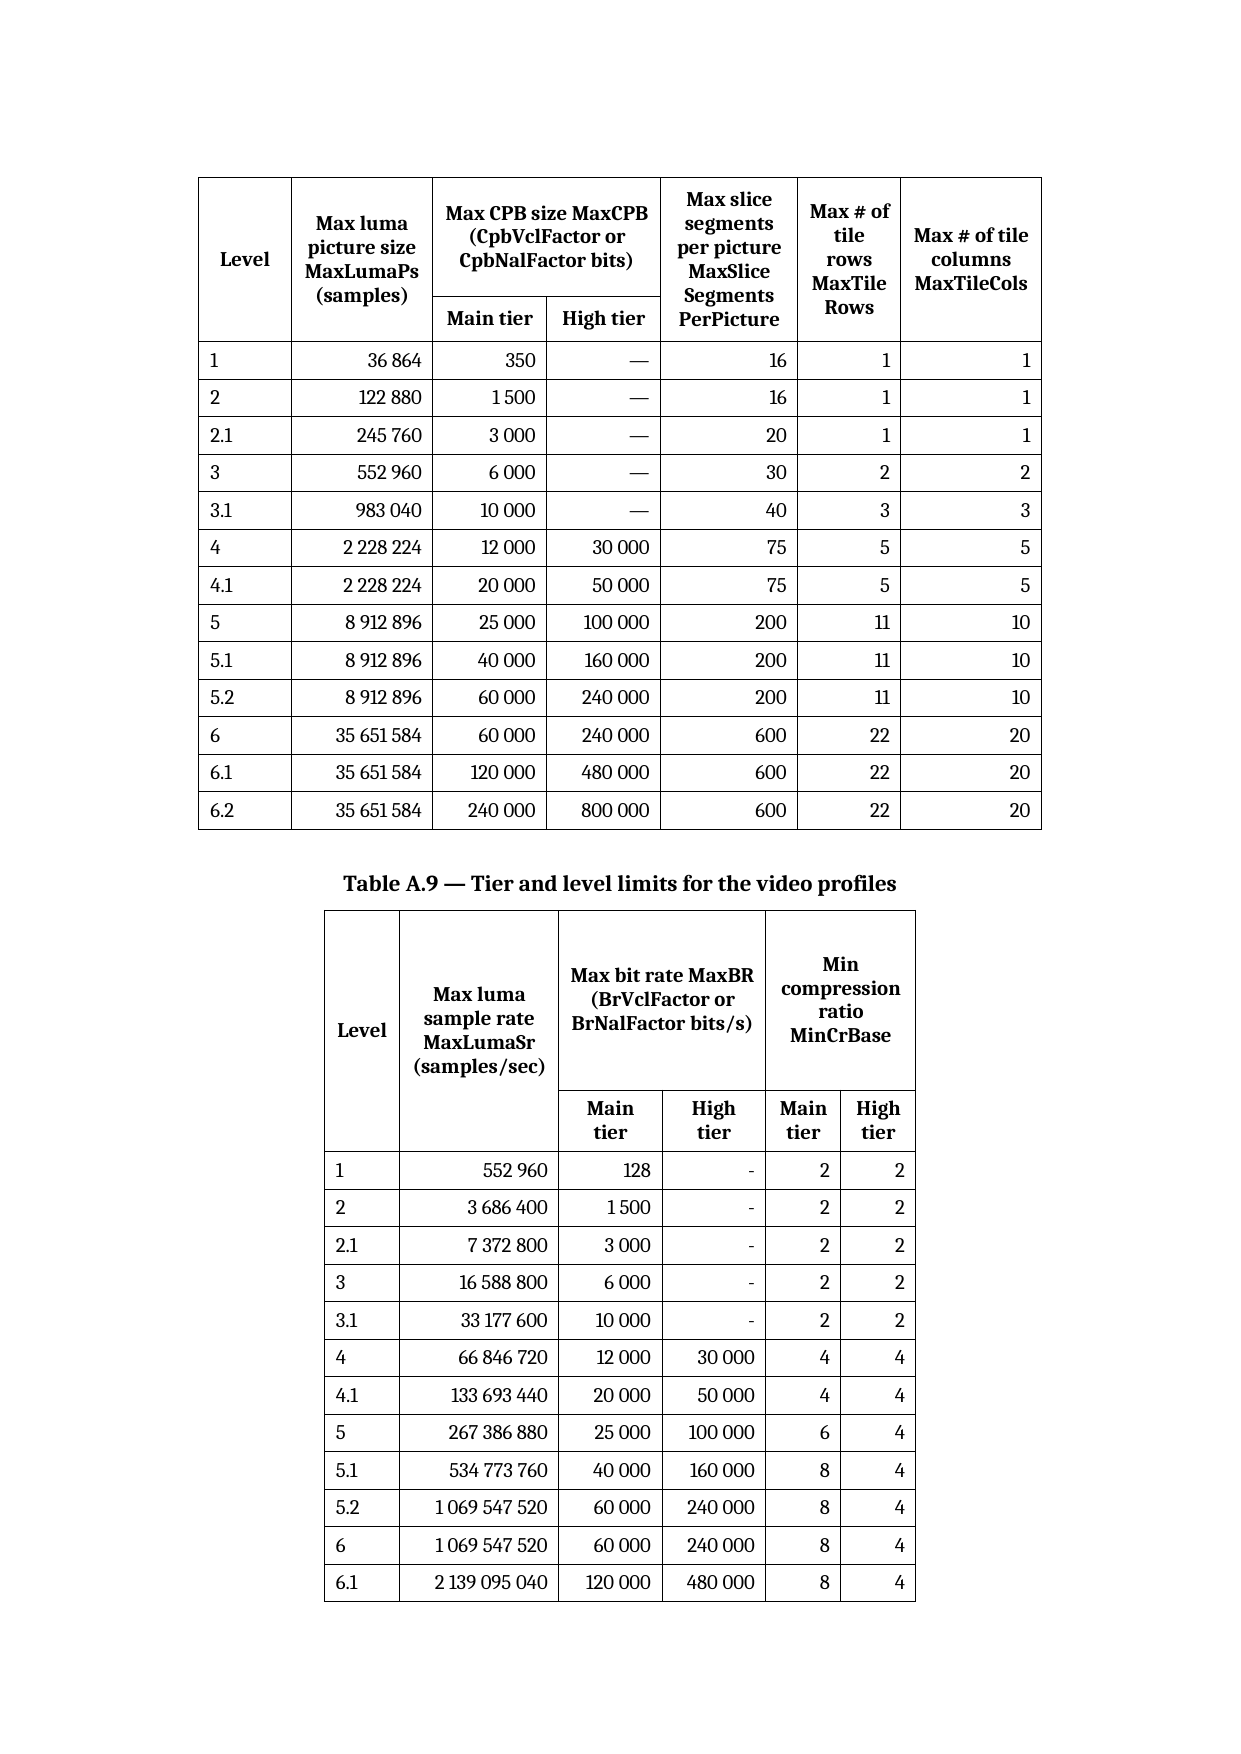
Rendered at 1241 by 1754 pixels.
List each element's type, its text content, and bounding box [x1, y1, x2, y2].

table_cell 12 000 [433, 530, 546, 566]
table_cell 160 000 [663, 1452, 765, 1488]
table_cell 5 [798, 530, 900, 566]
table_cell 5.2 [199, 680, 291, 716]
table_cell 10 [901, 605, 1041, 641]
table_cell 4 [766, 1340, 840, 1376]
table_cell 5 [901, 530, 1041, 566]
table_cell 534 773 760 [400, 1452, 558, 1488]
table_cell 6 [199, 717, 291, 753]
table_cell 22 [798, 717, 900, 753]
table_cell 8 912 896 [292, 680, 432, 716]
table_header Max bit rate MaxBR (BrVclFactor or BrNalFactor bits/s) [559, 911, 765, 1089]
table_cell 122 880 [292, 380, 432, 416]
table_cell 4 [841, 1490, 915, 1526]
table_cell 5.2 [325, 1490, 399, 1526]
table_cell 7 372 800 [400, 1227, 558, 1263]
table_cell 5 [199, 605, 291, 641]
table_cell 36 864 [292, 342, 432, 378]
table_cell 5 [798, 567, 900, 603]
table_cell Main tier [433, 297, 546, 341]
table_cell — [547, 342, 660, 378]
table_cell 40 [661, 492, 797, 528]
table_header Max CPB size MaxCPB (CpbVclFactor or CpbNalFactor bits) [433, 178, 660, 296]
table_cell 6 [325, 1527, 399, 1563]
table_cell 1 [798, 342, 900, 378]
table_cell 10 000 [433, 492, 546, 528]
table_cell 16 [661, 380, 797, 416]
table_cell 3 686 400 [400, 1190, 558, 1226]
table_cell 66 846 720 [400, 1340, 558, 1376]
table_cell 4 [841, 1377, 915, 1413]
table_header Max luma sample rate MaxLumaSr (samples/sec) [400, 911, 558, 1151]
table_cell 267 386 880 [400, 1415, 558, 1451]
table_cell 60 000 [433, 680, 546, 716]
table_cell 10 [901, 642, 1041, 678]
table_cell 20 000 [433, 567, 546, 603]
table_cell 240 000 [547, 717, 660, 753]
table_cell 200 [661, 605, 797, 641]
table_cell 22 [798, 755, 900, 791]
table_cell 8 [766, 1452, 840, 1488]
table_cell 2 [325, 1190, 399, 1226]
table_cell 35 651 584 [292, 755, 432, 791]
table_header Max # of tile columns MaxTileCols [901, 178, 1041, 341]
table_cell 20 [901, 717, 1041, 753]
table_cell 2 139 095 040 [400, 1565, 558, 1601]
table_cell 2 [766, 1152, 840, 1188]
table_cell 22 [798, 792, 900, 828]
table_cell 3 [798, 492, 900, 528]
table_cell 8 912 896 [292, 642, 432, 678]
table_cell 25 000 [433, 605, 546, 641]
table_cell 2 [841, 1152, 915, 1188]
table_cell 2 [841, 1190, 915, 1226]
table_cell 6 [766, 1415, 840, 1451]
table_cell 1 069 547 520 [400, 1490, 558, 1526]
table_cell 8 912 896 [292, 605, 432, 641]
table_cell 16 588 800 [400, 1265, 558, 1301]
table_cell 2 [766, 1265, 840, 1301]
table_cell 3 [199, 455, 291, 491]
table_cell 4 [841, 1452, 915, 1488]
table_cell 2 [766, 1227, 840, 1263]
table_cell 1 [199, 342, 291, 378]
table_cell High tier [547, 297, 660, 341]
table_cell 12 000 [559, 1340, 662, 1376]
table_cell 552 960 [400, 1152, 558, 1188]
table_cell 160 000 [547, 642, 660, 678]
table_cell 40 000 [559, 1452, 662, 1488]
table_cell 800 000 [547, 792, 660, 828]
table_cell 240 000 [433, 792, 546, 828]
table_cell 20 [901, 792, 1041, 828]
table_cell 4.1 [199, 567, 291, 603]
table_cell - [663, 1152, 765, 1188]
table_cell 20 [901, 755, 1041, 791]
table_cell 4 [841, 1415, 915, 1451]
table_cell 35 651 584 [292, 792, 432, 828]
table_cell 240 000 [547, 680, 660, 716]
table_cell 2.1 [199, 417, 291, 453]
table_cell 2 [901, 455, 1041, 491]
table_cell 75 [661, 567, 797, 603]
table_cell Main tier [766, 1091, 840, 1151]
table_cell 480 000 [663, 1565, 765, 1601]
table_cell - [663, 1227, 765, 1263]
table_header Max luma picture size MaxLumaPs (samples) [292, 178, 432, 341]
table_cell 11 [798, 680, 900, 716]
table_header Max slice segments per picture MaxSlice Segments PerPicture [661, 178, 797, 341]
table_header Level [199, 178, 291, 341]
table_cell 2 228 224 [292, 530, 432, 566]
table_cell 2.1 [325, 1227, 399, 1263]
table_cell 3 [901, 492, 1041, 528]
table_cell 6.1 [325, 1565, 399, 1601]
table_cell 6.2 [199, 792, 291, 828]
table_cell 8 [766, 1527, 840, 1563]
table_cell 5.1 [199, 642, 291, 678]
table_cell High tier [663, 1091, 765, 1151]
table_cell 20 [661, 417, 797, 453]
table_cell 4 [325, 1340, 399, 1376]
table_cell 120 000 [433, 755, 546, 791]
table_cell 200 [661, 680, 797, 716]
table_cell 50 000 [547, 567, 660, 603]
table_cell 133 693 440 [400, 1377, 558, 1413]
text Table A.9 — Tier and level limits for the video profiles [150, 871, 1090, 897]
table_cell 30 000 [663, 1340, 765, 1376]
table_cell 1 [901, 342, 1041, 378]
table_cell 245 760 [292, 417, 432, 453]
table_cell 6 000 [559, 1265, 662, 1301]
table_cell - [663, 1302, 765, 1338]
table_cell 1 [901, 417, 1041, 453]
table_cell 2 [841, 1227, 915, 1263]
table_cell 4 [841, 1527, 915, 1563]
table_cell 11 [798, 642, 900, 678]
table_cell 75 [661, 530, 797, 566]
table_cell High tier [841, 1091, 915, 1151]
table_cell 600 [661, 755, 797, 791]
table_cell 60 000 [559, 1527, 662, 1563]
table_cell 983 040 [292, 492, 432, 528]
table_cell - [663, 1190, 765, 1226]
table_cell 4 [766, 1377, 840, 1413]
table_cell Main tier [559, 1091, 662, 1151]
table_cell 8 [766, 1490, 840, 1526]
table_cell 33 177 600 [400, 1302, 558, 1338]
table_cell 240 000 [663, 1527, 765, 1563]
table_cell 35 651 584 [292, 717, 432, 753]
table_cell 2 [841, 1265, 915, 1301]
table_cell 50 000 [663, 1377, 765, 1413]
table_cell 60 000 [433, 717, 546, 753]
table_cell 2 [199, 380, 291, 416]
table_cell 30 [661, 455, 797, 491]
table_cell 5 [901, 567, 1041, 603]
table_cell 1 069 547 520 [400, 1527, 558, 1563]
table_cell — [547, 455, 660, 491]
table_cell 200 [661, 642, 797, 678]
table_cell 1 [798, 417, 900, 453]
table_cell 1 500 [559, 1190, 662, 1226]
table_cell 3 [325, 1265, 399, 1301]
table_cell 3.1 [199, 492, 291, 528]
table_cell 30 000 [547, 530, 660, 566]
table_cell 11 [798, 605, 900, 641]
table_cell 2 [798, 455, 900, 491]
table_cell 1 [798, 380, 900, 416]
table_cell 3 000 [433, 417, 546, 453]
table_cell 2 228 224 [292, 567, 432, 603]
table_cell 6.1 [199, 755, 291, 791]
table_cell 4 [841, 1565, 915, 1601]
table_cell 20 000 [559, 1377, 662, 1413]
table_cell 8 [766, 1565, 840, 1601]
table_cell 128 [559, 1152, 662, 1188]
table_cell 1 500 [433, 380, 546, 416]
table_cell 5 [325, 1415, 399, 1451]
table_header Min compression ratio MinCrBase [766, 911, 915, 1089]
table_cell — [547, 380, 660, 416]
table_cell 40 000 [433, 642, 546, 678]
table_header Max # of tile rows MaxTileRows [798, 178, 900, 341]
table_cell 3 000 [559, 1227, 662, 1263]
table_cell 350 [433, 342, 546, 378]
table_cell 6 000 [433, 455, 546, 491]
table_cell 25 000 [559, 1415, 662, 1451]
table_cell 5.1 [325, 1452, 399, 1488]
table_cell 10 [901, 680, 1041, 716]
table_header Level [325, 911, 399, 1151]
table_cell 552 960 [292, 455, 432, 491]
table_cell 1 [901, 380, 1041, 416]
table_cell 16 [661, 342, 797, 378]
table_cell 3.1 [325, 1302, 399, 1338]
table_cell - [663, 1265, 765, 1301]
table_cell — [547, 417, 660, 453]
table_cell 100 000 [547, 605, 660, 641]
table_cell 600 [661, 792, 797, 828]
table_cell 1 [325, 1152, 399, 1188]
table_cell 4.1 [325, 1377, 399, 1413]
table_cell — [547, 492, 660, 528]
table_cell 240 000 [663, 1490, 765, 1526]
table_cell 2 [766, 1302, 840, 1338]
table_cell 10 000 [559, 1302, 662, 1338]
table_cell 600 [661, 717, 797, 753]
table_cell 2 [766, 1190, 840, 1226]
table_cell 120 000 [559, 1565, 662, 1601]
table_cell 100 000 [663, 1415, 765, 1451]
table_cell 480 000 [547, 755, 660, 791]
table_cell 2 [841, 1302, 915, 1338]
table_cell 60 000 [559, 1490, 662, 1526]
table_cell 4 [841, 1340, 915, 1376]
table_cell 4 [199, 530, 291, 566]
